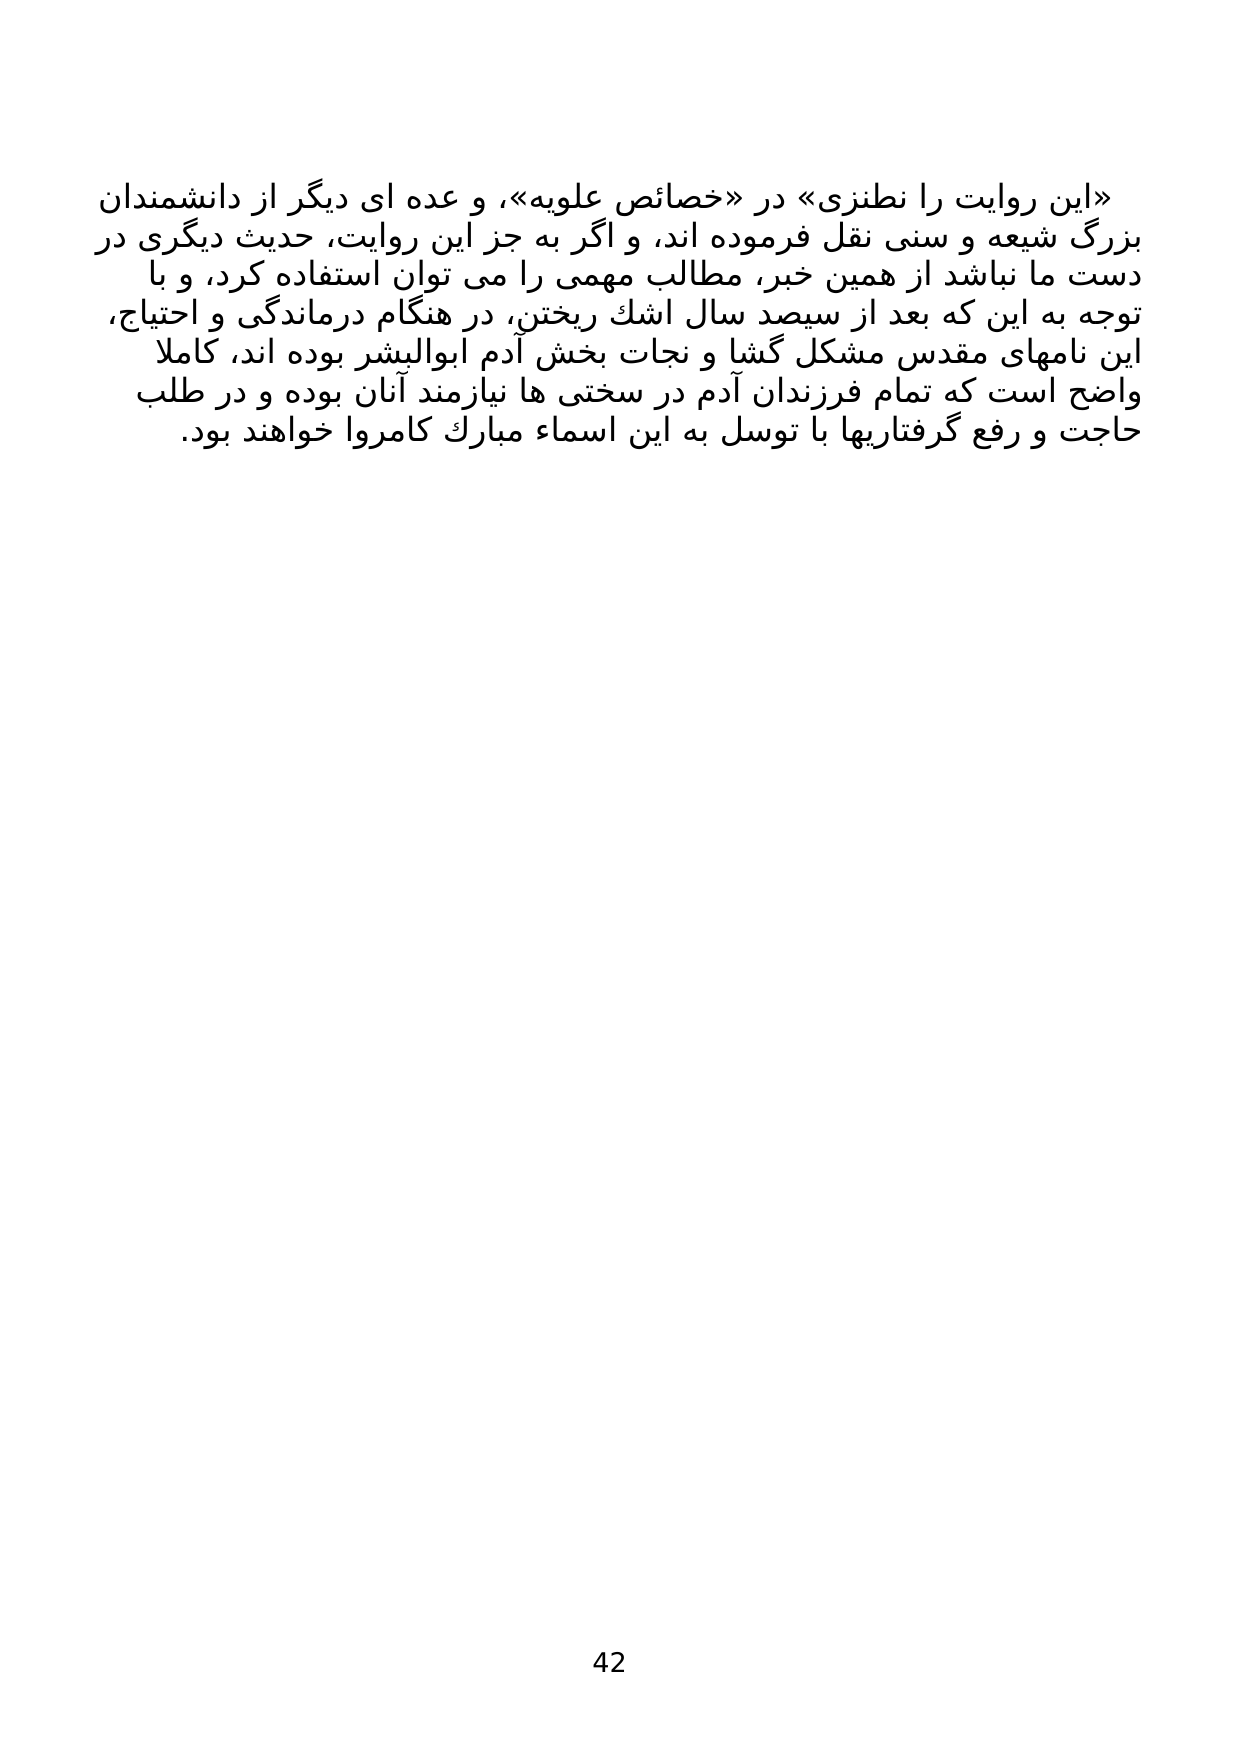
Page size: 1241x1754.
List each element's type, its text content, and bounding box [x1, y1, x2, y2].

text «اين روايت را نطنزی» در «خصائص علويه»، و عده ای ديگر از دانشمندان بزرگ شيعه و سنی نقل فرموده اند، و اگر به جز اين روايت، حديث ديگری در دست ما نباشد از همين خبر، مطالب مهمی را می توان استفاده كرد، و با توجه به اين كه بعد از سيصد سال اشك ريختن، در هنگام درماندگی و احتياج، اين نامهای مقدس مشكل گشا و نجات بخش آدم ابوالبشر بوده اند، كاملا واضح است كه تمام فرزندان آدم در سختی ها نيازمند آنان بوده و در طلب حاجت و رفع گرفتاريها با توسل به اين اسماء مبارك كامروا خواهند بود. [75, 177, 1144, 449]
